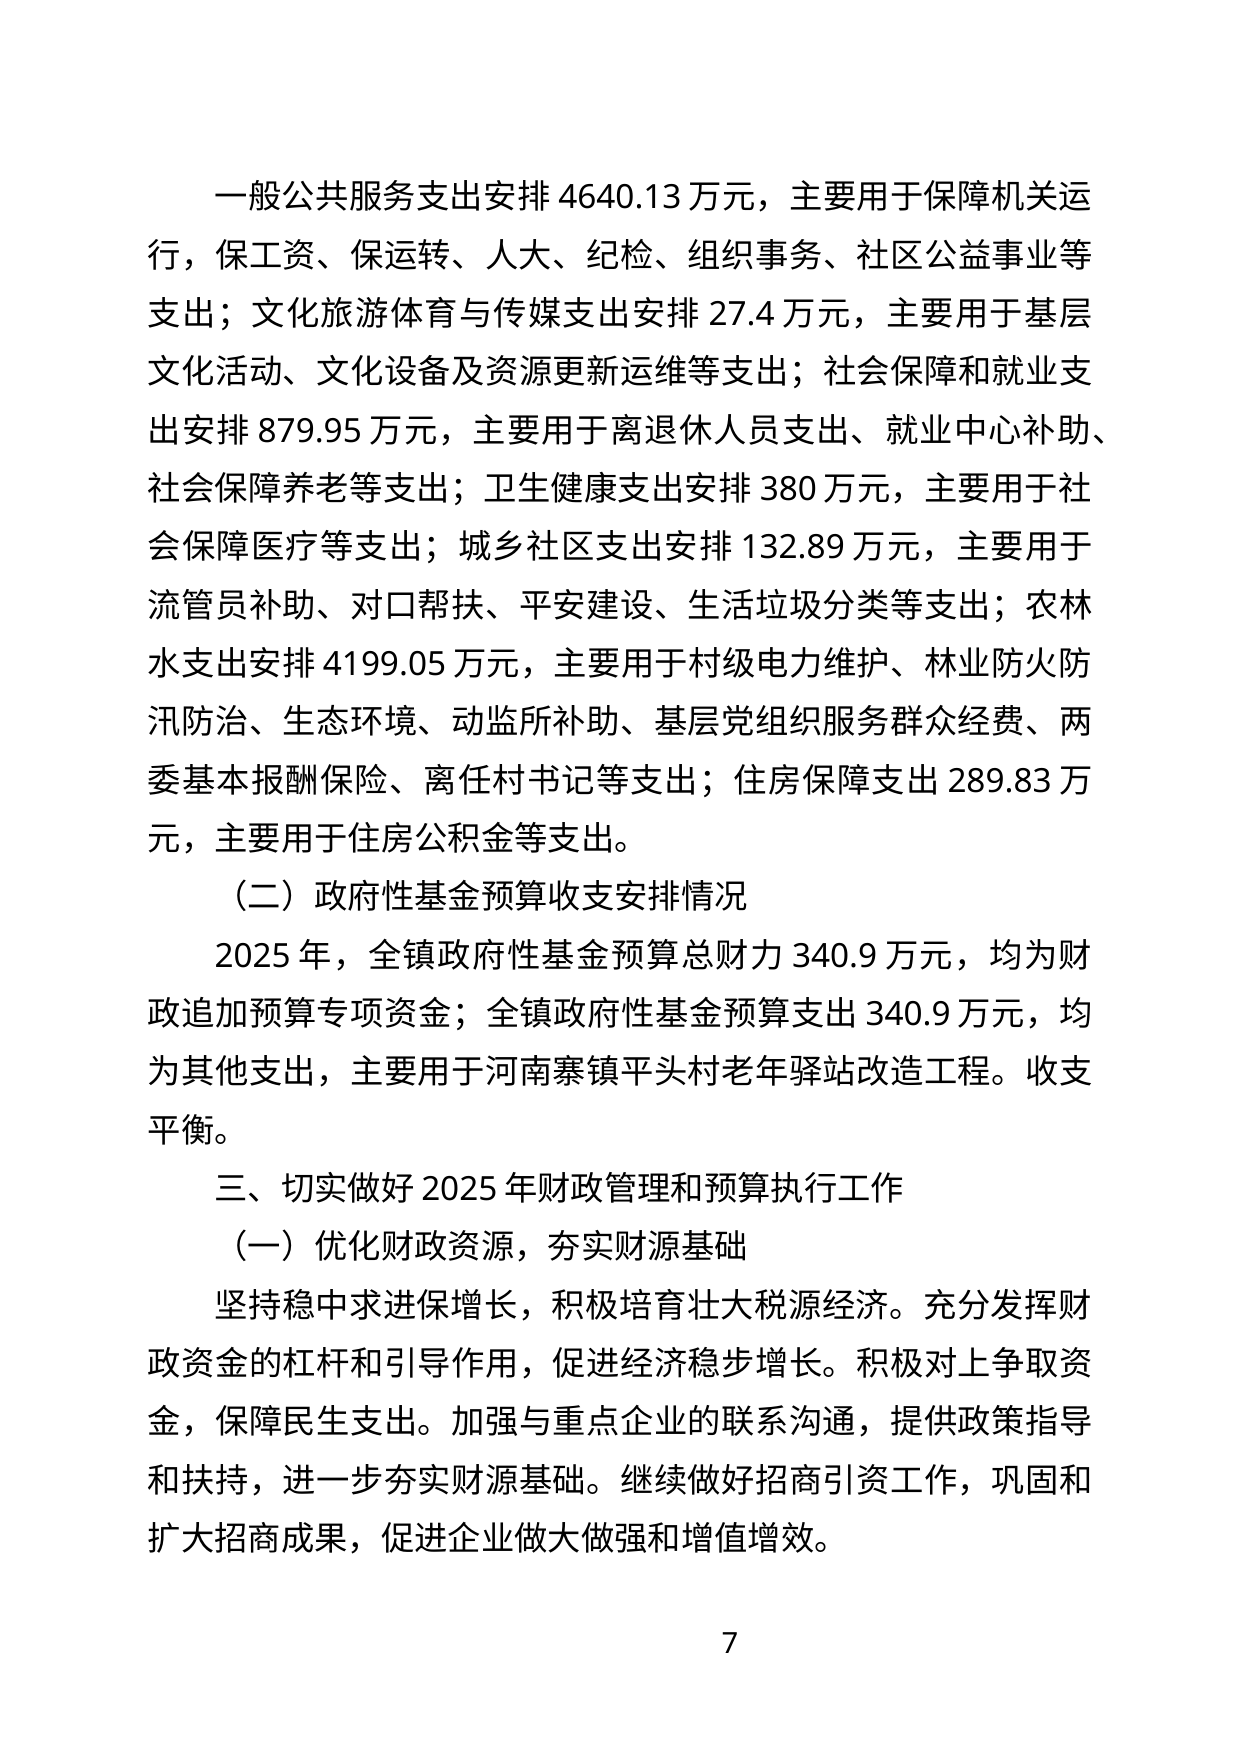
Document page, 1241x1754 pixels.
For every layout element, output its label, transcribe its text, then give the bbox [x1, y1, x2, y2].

text （二）政府性基金预算收支安排情况 [148, 862, 1093, 920]
text 三、切实做好2025年财政管理和预算执行工作 [148, 1154, 1093, 1212]
text 2025年，全镇政府性基金预算总财力340.9万元，均为财政追加预算专项资金；全镇政府性基金预算支出340.9万元，均为其他支出，主要用于河南寨镇平头村老年驿站改造工程。收支平衡。 [148, 920, 1093, 1154]
text （一）优化财政资源，夯实财源基础 [148, 1212, 1093, 1270]
text 坚持稳中求进保增长，积极培育壮大税源经济。充分发挥财政资金的杠杆和引导作用，促进经济稳步增长。积极对上争取资金，保障民生支出。加强与重点企业的联系沟通，提供政策指导和扶持，进一步夯实财源基础。继续做好招商引资工作，巩固和扩大招商成果，促进企业做大做强和增值增效。 [148, 1270, 1093, 1585]
text 一般公共服务支出安排4640.13万元，主要用于保障机关运行，保工资、保运转、人大、纪检、组织事务、社区公益事业等支出；文化旅游体育与传媒支出安排27.4万元，主要用于基层文化活动、文化设备及资源更新运维等支出；社会保障和就业支出安排879.95万元，主要用于离退休人员支出、就业中心补助、社会保障养老等支出；卫生健康支出安排380万元，主要用于社会保障医疗等支出；城乡社区支出安排132.89万元，主要用于流管员补助、对口帮扶、平安建设、生活垃圾分类等支出；农林水支出安排4199.05万元，主要用于村级电力维护、林业防火防汛防治、生态环境、动监所补助、基层党组织服务群众经费、两委基本报酬保险、离任村书记等支出；住房保障支出289.83万元，主要用于住房公积金等支出。 [148, 162, 1093, 862]
